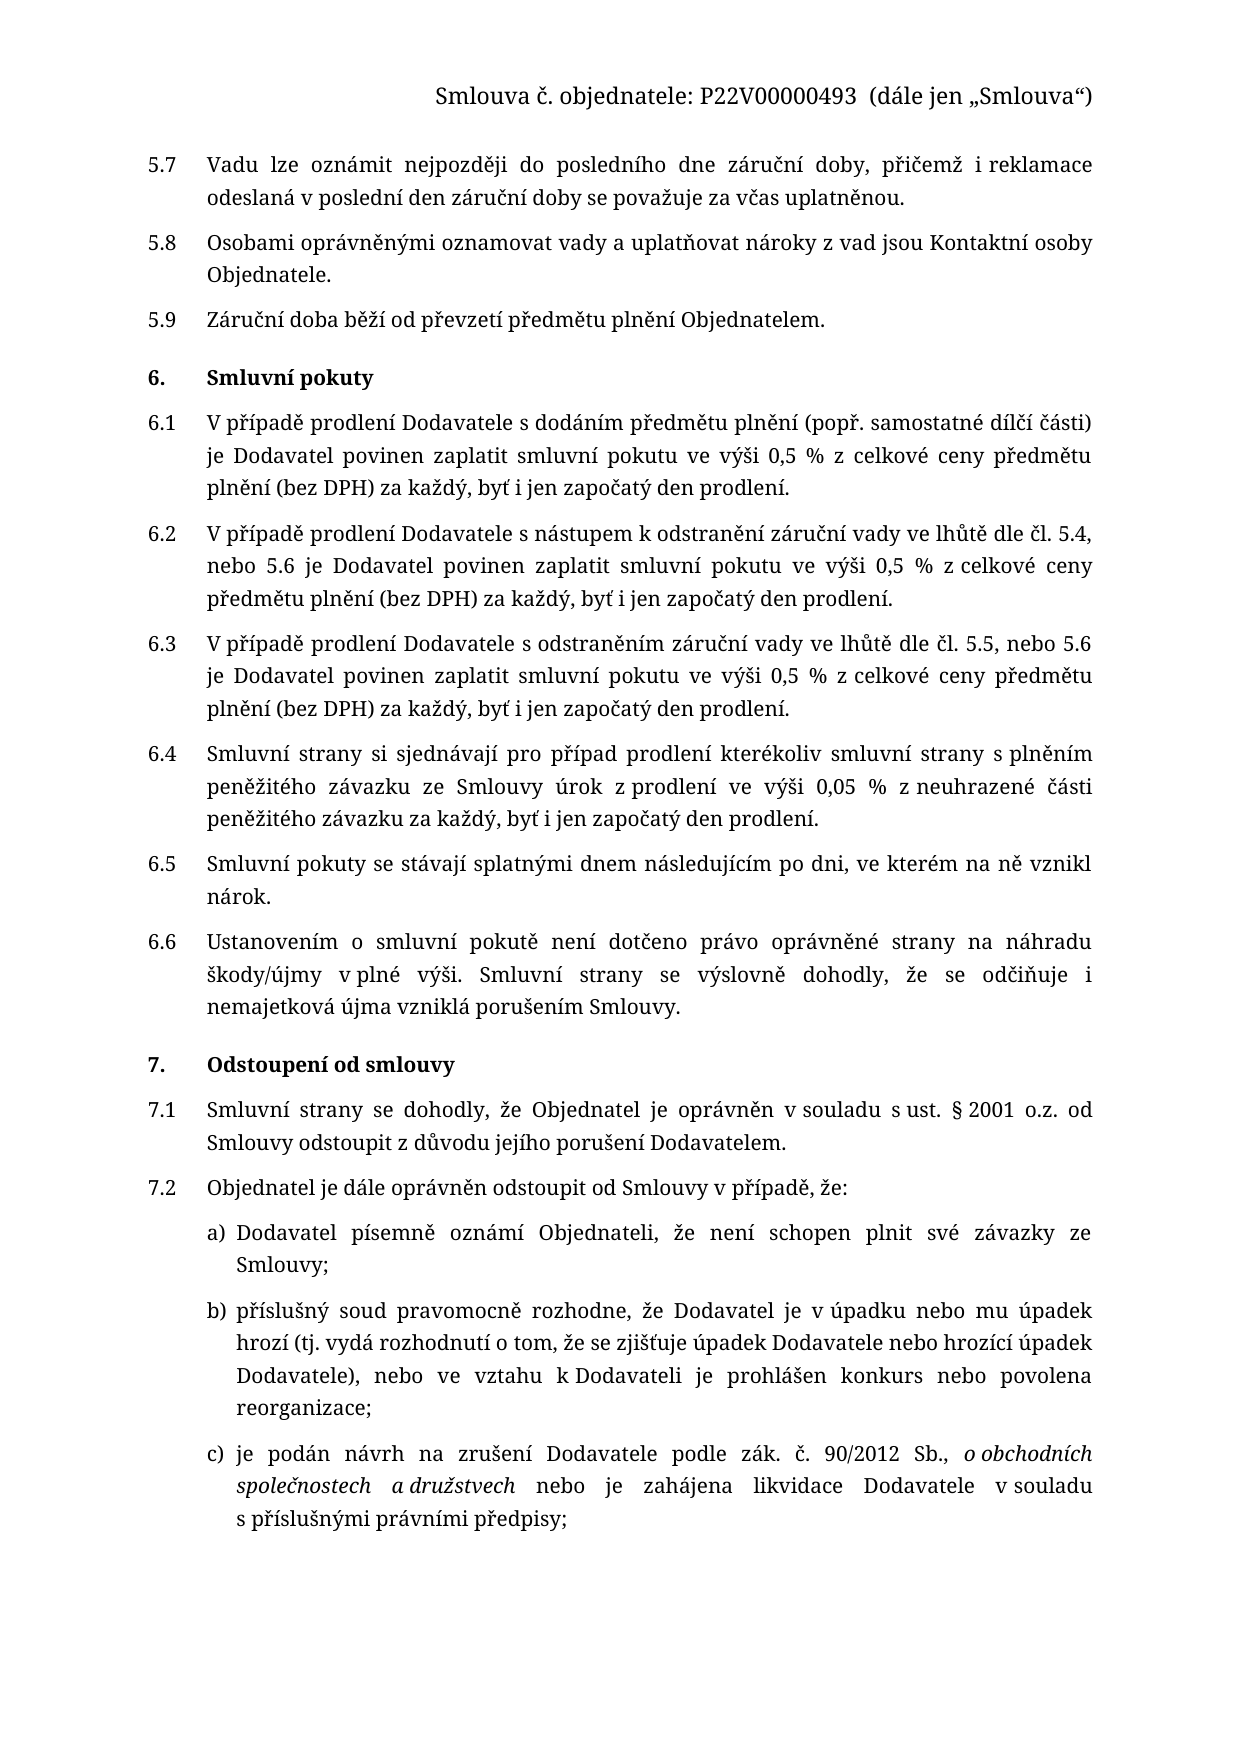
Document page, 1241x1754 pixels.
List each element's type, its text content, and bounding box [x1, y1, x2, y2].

list příslušný soud pravomocně rozhodne, že Dodavatel je v úpadku nebo mu úpadek hrozí (tj. vydá rozhodnutí o tom, že se zjišťuje úpadek Dodavatele nebo hrozící úpadek Dodavatele), nebo ve vztahu k Dodavateli je prohlášen konkurs nebo povolena reorganizace; [207, 1296, 1093, 1422]
list Smluvní strany si sjednávají pro případ prodlení kterékoliv smluvní strany s plněním peněžitého závazku ze Smlouvy úrok z prodlení ve výši 0,05 % z neuhrazené části peněžitého závazku za každý, byť i jen započatý den prodlení. [148, 739, 1093, 833]
list Ustanovením o smluvní pokutě není dotčeno právo oprávněné strany na náhradu škody/újmy v plné výši. Smluvní strany se výslovně dohodly, že se odčiňuje i nemajetková újma vzniklá porušením Smlouvy. [148, 927, 1093, 1021]
list Objednatel je dále oprávněn odstoupit od Smlouvy v případě, že: [148, 1173, 1093, 1201]
list Odstoupení od smlouvy [148, 1050, 1093, 1078]
list je podán návrh na zrušení Dodavatele podle zák. č. 90/2012 Sb., o obchodních společnostech a družstvech nebo je zahájena likvidace Dodavatele v souladu s příslušnými právními předpisy; [207, 1439, 1093, 1532]
list Smluvní pokuty se stávají splatnými dnem následujícím po dni, ve kterém na ně vznikl nárok. [148, 849, 1093, 911]
list Dodavatel písemně oznámí Objednateli, že není schopen plnit své závazky ze Smlouvy; [207, 1218, 1093, 1279]
list V případě prodlení Dodavatele s dodáním předmětu plnění (popř. samostatné dílčí části) je Dodavatel povinen zaplatit smluvní pokutu ve výši 0,5 % z celkové ceny předmětu plnění (bez DPH) za každý, byť i jen započatý den prodlení. [148, 408, 1093, 502]
list Smluvní pokuty [148, 363, 1093, 392]
list Vadu lze oznámit nejpozději do posledního dne záruční doby, přičemž i reklamace odeslaná v poslední den záruční doby se považuje za včas uplatněnou. [148, 150, 1093, 211]
list V případě prodlení Dodavatele s nástupem k odstranění záruční vady ve lhůtě dle čl. 5.4, nebo 5.6 je Dodavatel povinen zaplatit smluvní pokutu ve výši 0,5 % z celkové ceny předmětu plnění (bez DPH) za každý, byť i jen započatý den prodlení. [148, 519, 1093, 612]
list V případě prodlení Dodavatele s odstraněním záruční vady ve lhůtě dle čl. 5.5, nebo 5.6 je Dodavatel povinen zaplatit smluvní pokutu ve výši 0,5 % z celkové ceny předmětu plnění (bez DPH) za každý, byť i jen započatý den prodlení. [148, 629, 1093, 723]
list Smluvní strany se dohodly, že Objednatel je oprávněn v souladu s ust. § 2001 o.z. od Smlouvy odstoupit z důvodu jejího porušení Dodavatelem. [148, 1095, 1093, 1156]
list Osobami oprávněnými oznamovat vady a uplatňovat nároky z vad jsou Kontaktní osoby Objednatele. [148, 228, 1093, 289]
list Záruční doba běží od převzetí předmětu plnění Objednatelem. [148, 306, 1093, 334]
